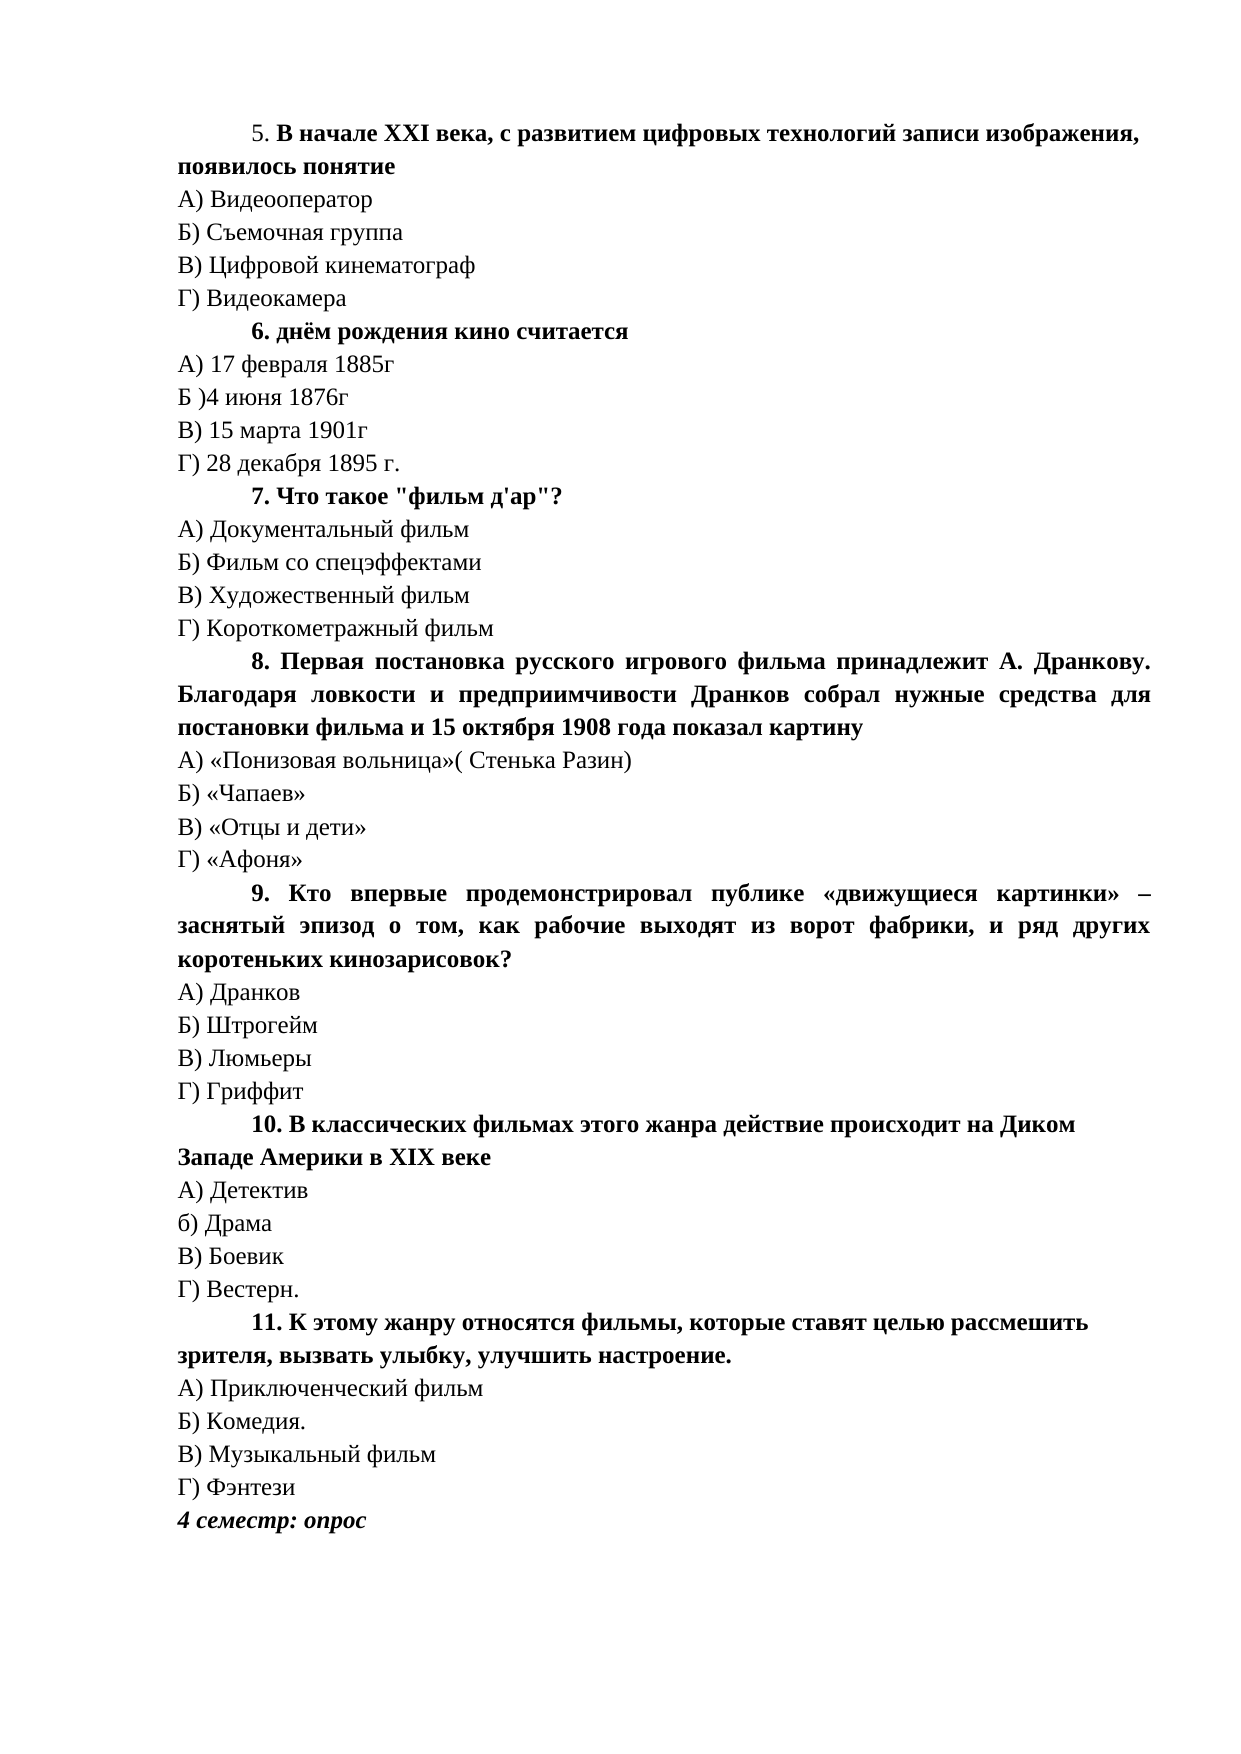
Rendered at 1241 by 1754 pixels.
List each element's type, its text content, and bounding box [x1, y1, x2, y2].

text Б) Штрогейм [177, 1010, 1152, 1038]
text 8. Первая постановка русского игрового фильма принадлежит А. Дранкову. Благодаря ловкости и предприимчивости Дранков собрал нужные средства для постановки фильма и 15 октября 1908 года показал картину [177, 646, 1152, 741]
text А) Документальный фильм [177, 514, 1152, 543]
text А) «Понизовая вольница»( Стенька Разин) [177, 746, 1152, 774]
text 10. В классических фильмах этого жанра действие происходит на Диком Западе Америки в XIX веке [177, 1109, 1152, 1171]
text Б) «Чапаев» [177, 778, 1152, 807]
text А) Дранков [177, 977, 1152, 1005]
text 11. К этому жанру относятся фильмы, которые ставят целью рассмешить зрителя, вызвать улыбку, улучшить настроение. [177, 1307, 1152, 1369]
text Г) Короткометражный фильм [177, 613, 1152, 642]
text В) Цифровой кинематограф [177, 250, 1152, 279]
text Б )4 июня 1876г [177, 382, 1152, 411]
text Г) 28 декабря 1895 г. [177, 448, 1152, 477]
text Б) Фильм со спецэффектами [177, 547, 1152, 576]
text А) Видеооператор [177, 184, 1152, 213]
text 4 семестр: опрос [177, 1505, 1152, 1534]
text 6. днём рождения кино считается [177, 316, 1152, 345]
text Г) Вестерн. [177, 1274, 1152, 1303]
text В) «Отцы и дети» [177, 812, 1152, 840]
text А) Детектив б) Драма [177, 1175, 1152, 1237]
text 9. Кто впервые продемонстрировал публике «движущиеся картинки» – заснятый эпизод о том, как рабочие выходят из ворот фабрики, и ряд других коротеньких кинозарисовок? [177, 878, 1152, 972]
text 7. Что такое "фильм д'ар"? [177, 481, 1152, 510]
text Б) Съемочная группа [177, 217, 1152, 246]
text А) 17 февраля 1885г [177, 349, 1152, 378]
text А) Приключенческий фильм Б) Комедия. В) Музыкальный фильм Г) Фэнтези [177, 1373, 1152, 1501]
text В) Боевик [177, 1241, 1152, 1269]
text Г) «Афоня» [177, 844, 1152, 873]
text Г) Гриффит [177, 1076, 1152, 1104]
text В) Люмьеры [177, 1043, 1152, 1071]
text В) Художественный фильм [177, 580, 1152, 609]
text В) 15 марта 1901г [177, 415, 1152, 444]
text 5. В начале XXI века, с развитием цифровых технологий записи изображения, появилось понятие [177, 118, 1152, 180]
text Г) Видеокамера [177, 283, 1152, 312]
